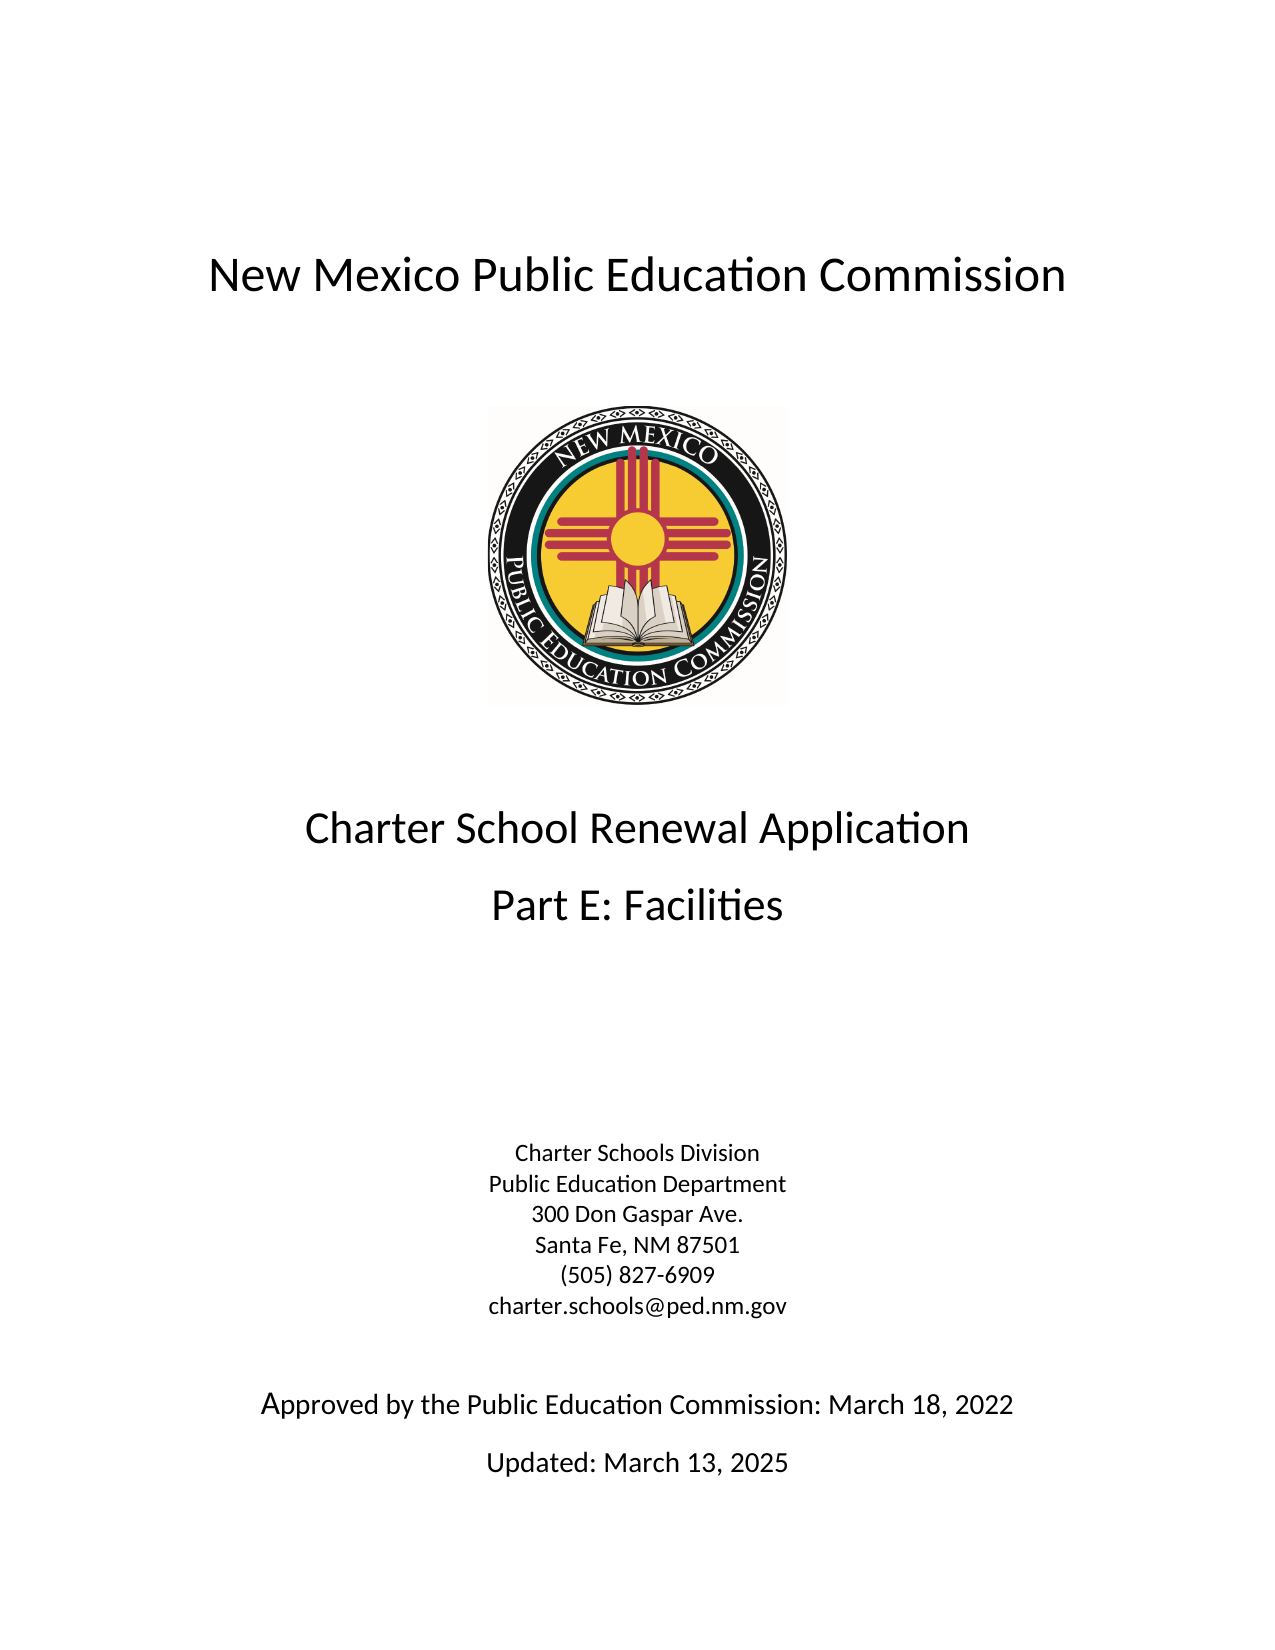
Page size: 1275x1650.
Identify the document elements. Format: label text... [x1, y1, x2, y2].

text Updated: March 13, 2025 [150, 1444, 1125, 1479]
text Public Education Department [150, 1168, 1125, 1199]
text Approved by the Public Education Commission: March 18, 2022 [150, 1382, 1125, 1423]
text Charter Schools Division [150, 1138, 1125, 1168]
text New Mexico Public Education Commission [150, 243, 1125, 304]
text charter.schools@ped.nm.gov [150, 1290, 1125, 1321]
picture [487, 406, 788, 707]
text 300 Don Gaspar Ave. [150, 1199, 1125, 1229]
text Part E: Facilities [150, 876, 1125, 932]
text (505) 827-6909 [150, 1260, 1125, 1290]
text Santa Fe, NM 87501 [150, 1229, 1125, 1260]
text Charter School Renewal Application [150, 799, 1125, 855]
